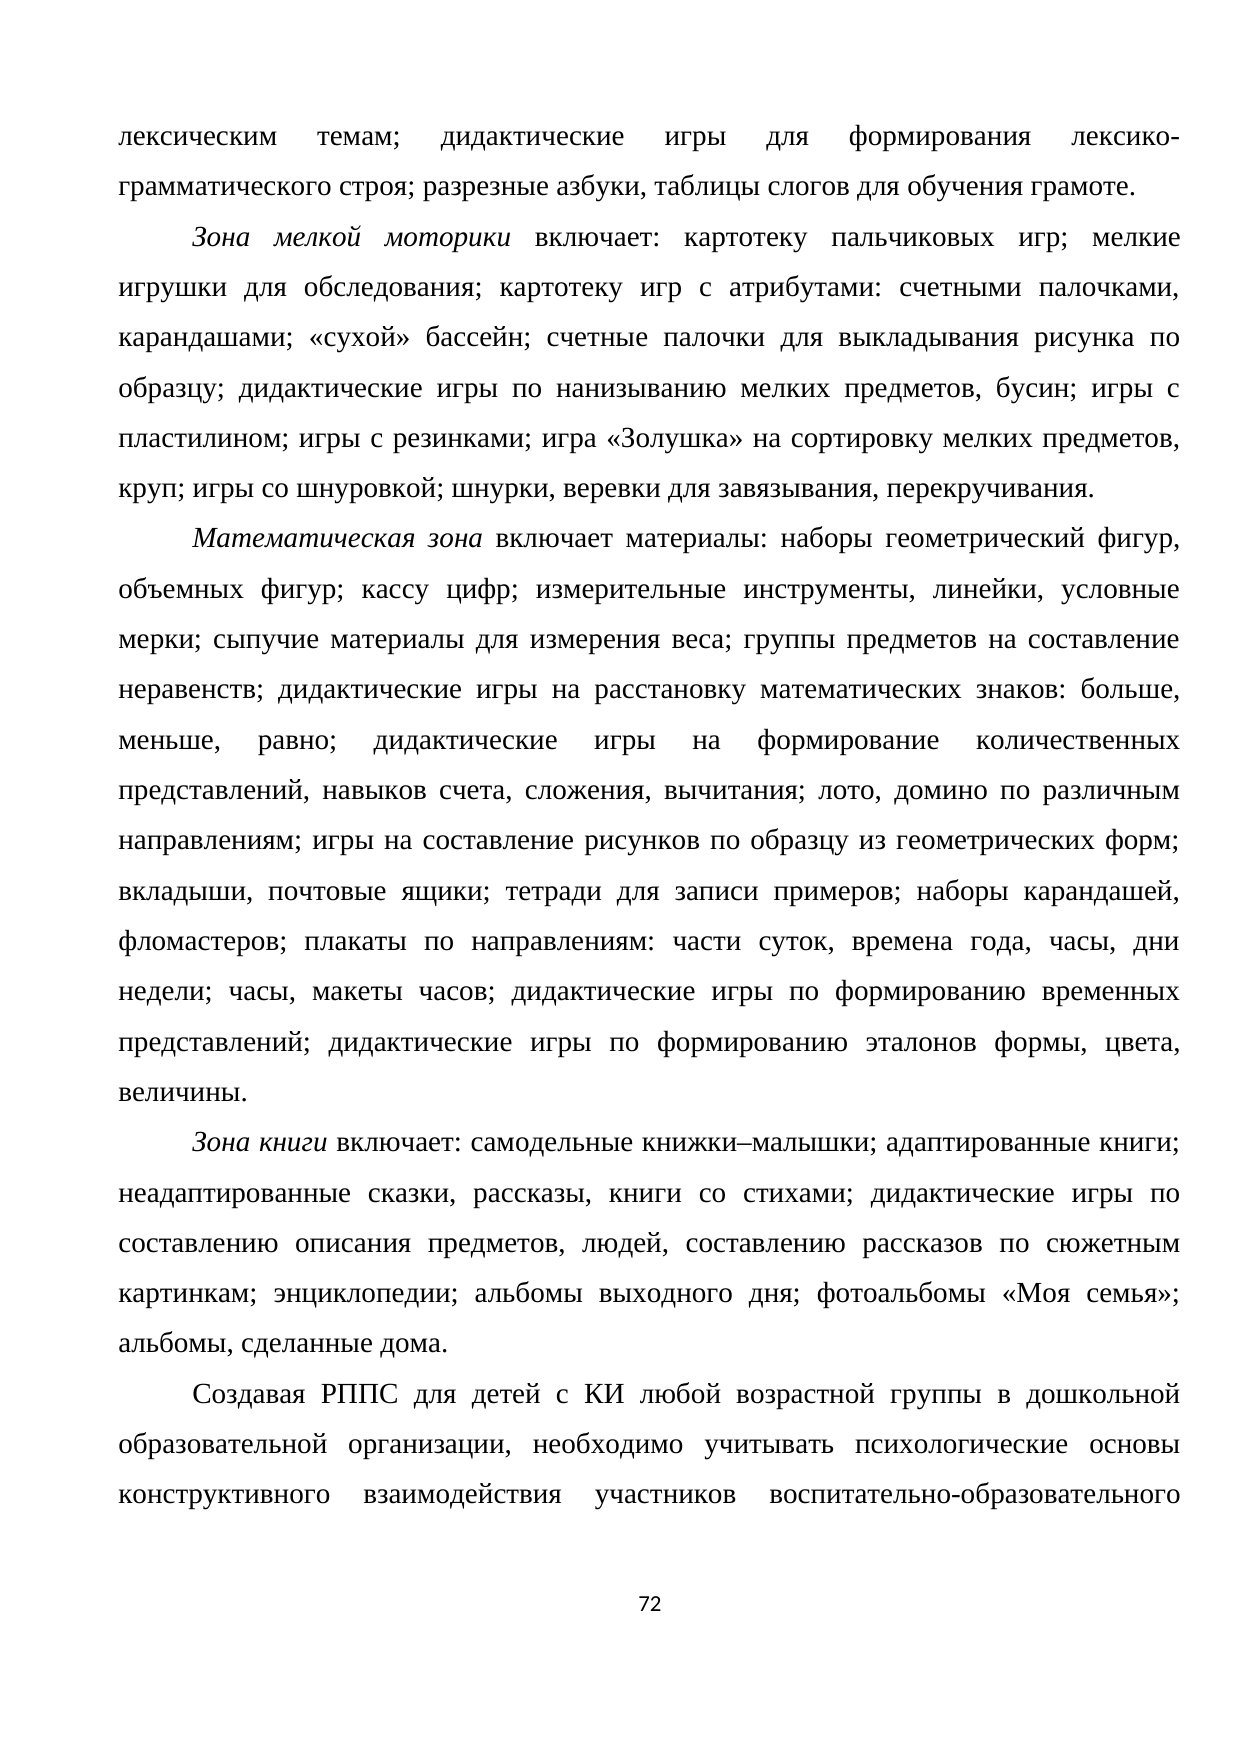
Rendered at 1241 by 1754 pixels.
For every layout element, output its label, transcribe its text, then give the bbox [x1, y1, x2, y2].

text Математическая зона включает материалы: наборы геометрический фигур, объемных фигур; кассу цифр; измерительные инструменты, линейки, условные мерки; сыпучие материалы для измерения веса; группы предметов на составление неравенств; дидактические игры на расстановку математических знаков: больше, меньше, равно; дидактические игры на формирование количественных представлений, навыков счета, сложения, вычитания; лото, домино по различным направлениям; игры на составление рисунков по образцу из геометрических форм; вкладыши, почтовые ящики; тетради для записи примеров; наборы карандашей, фломастеров; плакаты по направлениям: части суток, времена года, часы, дни недели; часы, макеты часов; дидактические игры по формированию временных представлений; дидактические игры по формированию эталонов формы, цвета, величины. [118, 521, 1181, 1108]
text Зона книги включает: самодельные книжки–малышки; адаптированные книги; неадаптированные сказки, рассказы, книги со стихами; дидактические игры по составлению описания предметов, людей, составлению рассказов по сюжетным картинкам; энциклопедии; альбомы выходного дня; фотоальбомы «Моя семья»; альбомы, сделанные дома. [118, 1124, 1181, 1359]
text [118, 118, 1181, 202]
text Зона мелкой моторики включает: картотеку пальчиковых игр; мелкие игрушки для обследования; картотеку игр с атрибутами: счетными палочками, карандашами; «сухой» бассейн; счетные палочки для выкладывания рисунка по образцу; дидактические игры по нанизыванию мелких предметов, бусин; игры с пластилином; игры с резинками; игра «Золушка» на сортировку мелких предметов, круп; игры со шнуровкой; шнурки, веревки для завязывания, перекручивания. [118, 219, 1181, 504]
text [118, 1376, 1181, 1510]
